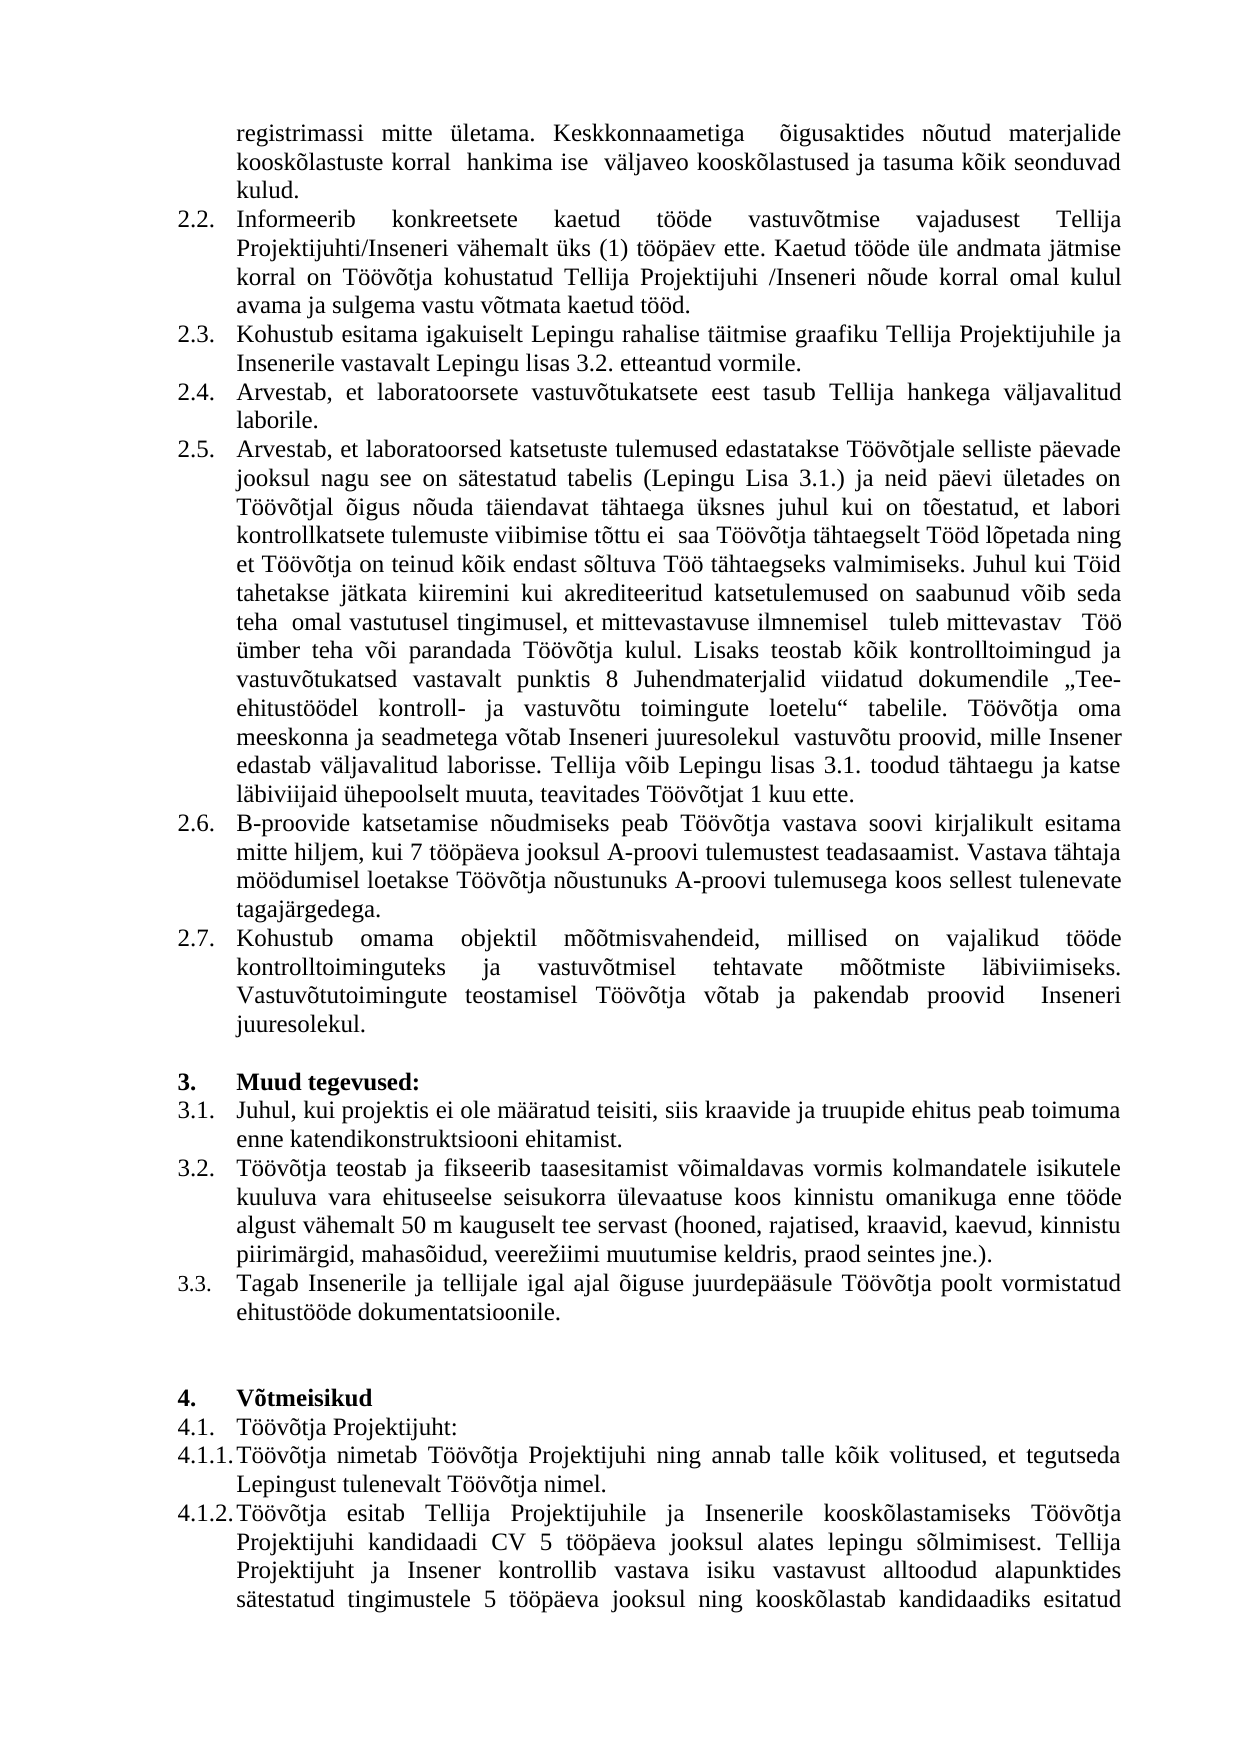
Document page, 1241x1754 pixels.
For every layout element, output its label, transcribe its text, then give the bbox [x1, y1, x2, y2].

list Töövõtja nimetab Töövõtja Projektijuhi ning annab talle kõik volitused, et tegutseda Lepingust tulenevalt Töövõtja nimel. [177, 1441, 1122, 1498]
list B-proovide katsetamise nõudmiseks peab Töövõtja vastava soovi kirjalikult esitama mitte hiljem, kui 7 tööpäeva jooksul A-proovi tulemustest teadasaamist. Vastava tähtaja möödumisel loetakse Töövõtja nõustunuks A-proovi tulemusega koos sellest tulenevate tagajärgedega. [177, 808, 1122, 923]
list Töövõtja teostab ja fikseerib taasesitamist võimaldavas vormis kolmandatele isikutele kuuluva vara ehituseelse seisukorra ülevaatuse koos kinnistu omanikuga enne tööde algust vähemalt 50 m kauguselt tee servast (hooned, rajatised, kraavid, kaevud, kinnistu piirimärgid, mahasõidud, veerežiimi muutumise keldris, praod seintes jne.). [177, 1153, 1122, 1268]
list Töövõtja Projektijuht: [177, 1412, 1122, 1441]
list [177, 1498, 1122, 1613]
list Juhul, kui projektis ei ole määratud teisiti, siis kraavide ja truupide ehitus peab toimuma enne katendikonstruktsiooni ehitamist. [177, 1096, 1122, 1153]
list Tagab Insenerile ja tellijale igal ajal õiguse juurdepääsule Töövõtja poolt vormistatud ehitustööde dokumentatsioonile. [177, 1268, 1122, 1326]
text Muud tegevused: [177, 1067, 1122, 1096]
list Kohustub esitama igakuiselt Lepingu rahalise täitmise graafiku Tellija Projektijuhile ja Insenerile vastavalt Lepingu lisas 3.2. etteantud vormile. [177, 319, 1122, 377]
list Kohustub omama objektil mõõtmisvahendeid, millised on vajalikud tööde kontrolltoiminguteks ja vastuvõtmisel tehtavate mõõtmiste läbiviimiseks. Vastuvõtutoimingute teostamisel Töövõtja võtab ja pakendab proovid Inseneri juuresolekul. [177, 923, 1122, 1038]
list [177, 118, 1122, 204]
list Informeerib konkreetsete kaetud tööde vastuvõtmise vajadusest Tellija Projektijuhti/Inseneri vähemalt üks (1) tööpäev ette. Kaetud tööde üle andmata jätmise korral on Töövõtja kohustatud Tellija Projektijuhi /Inseneri nõude korral omal kulul avama ja sulgema vastu võtmata kaetud tööd. [177, 204, 1122, 319]
list Arvestab, et laboratoorsete vastuvõtukatsete eest tasub Tellija hankega väljavalitud laborile. [177, 377, 1122, 434]
text Võtmeisikud [177, 1383, 1122, 1412]
list Arvestab, et laboratoorsed katsetuste tulemused edastatakse Töövõtjale selliste päevade jooksul nagu see on sätestatud tabelis (Lepingu Lisa 3.1.) ja neid päevi ületades on Töövõtjal õigus nõuda täiendavat tähtaega üksnes juhul kui on tõestatud, et labori kontrollkatsete tulemuste viibimise tõttu ei saa Töövõtja tähtaegselt Tööd lõpetada ning et Töövõtja on teinud kõik endast sõltuva Töö tähtaegseks valmimiseks. Juhul kui Töid tahetakse jätkata kiiremini kui akrediteeritud katsetulemused on saabunud võib seda teha omal vastutusel tingimusel, et mittevastavuse ilmnemisel tuleb mittevastav Töö ümber teha või parandada Töövõtja kulul. Lisaks teostab kõik kontrolltoimingud ja vastuvõtukatsed vastavalt punktis 8 Juhendmaterjalid viidatud dokumendile „Tee-ehitustöödel kontroll- ja vastuvõtu toimingute loetelu“ tabelile. Töövõtja oma meeskonna ja seadmetega võtab Inseneri juuresolekul vastuvõtu proovid, mille Insener edastab väljavalitud laborisse. Tellija võib Lepingu lisas 3.1. toodud tähtaegu ja katse läbiviijaid ühepoolselt muuta, teavitades Töövõtjat 1 kuu ette. [177, 434, 1122, 808]
